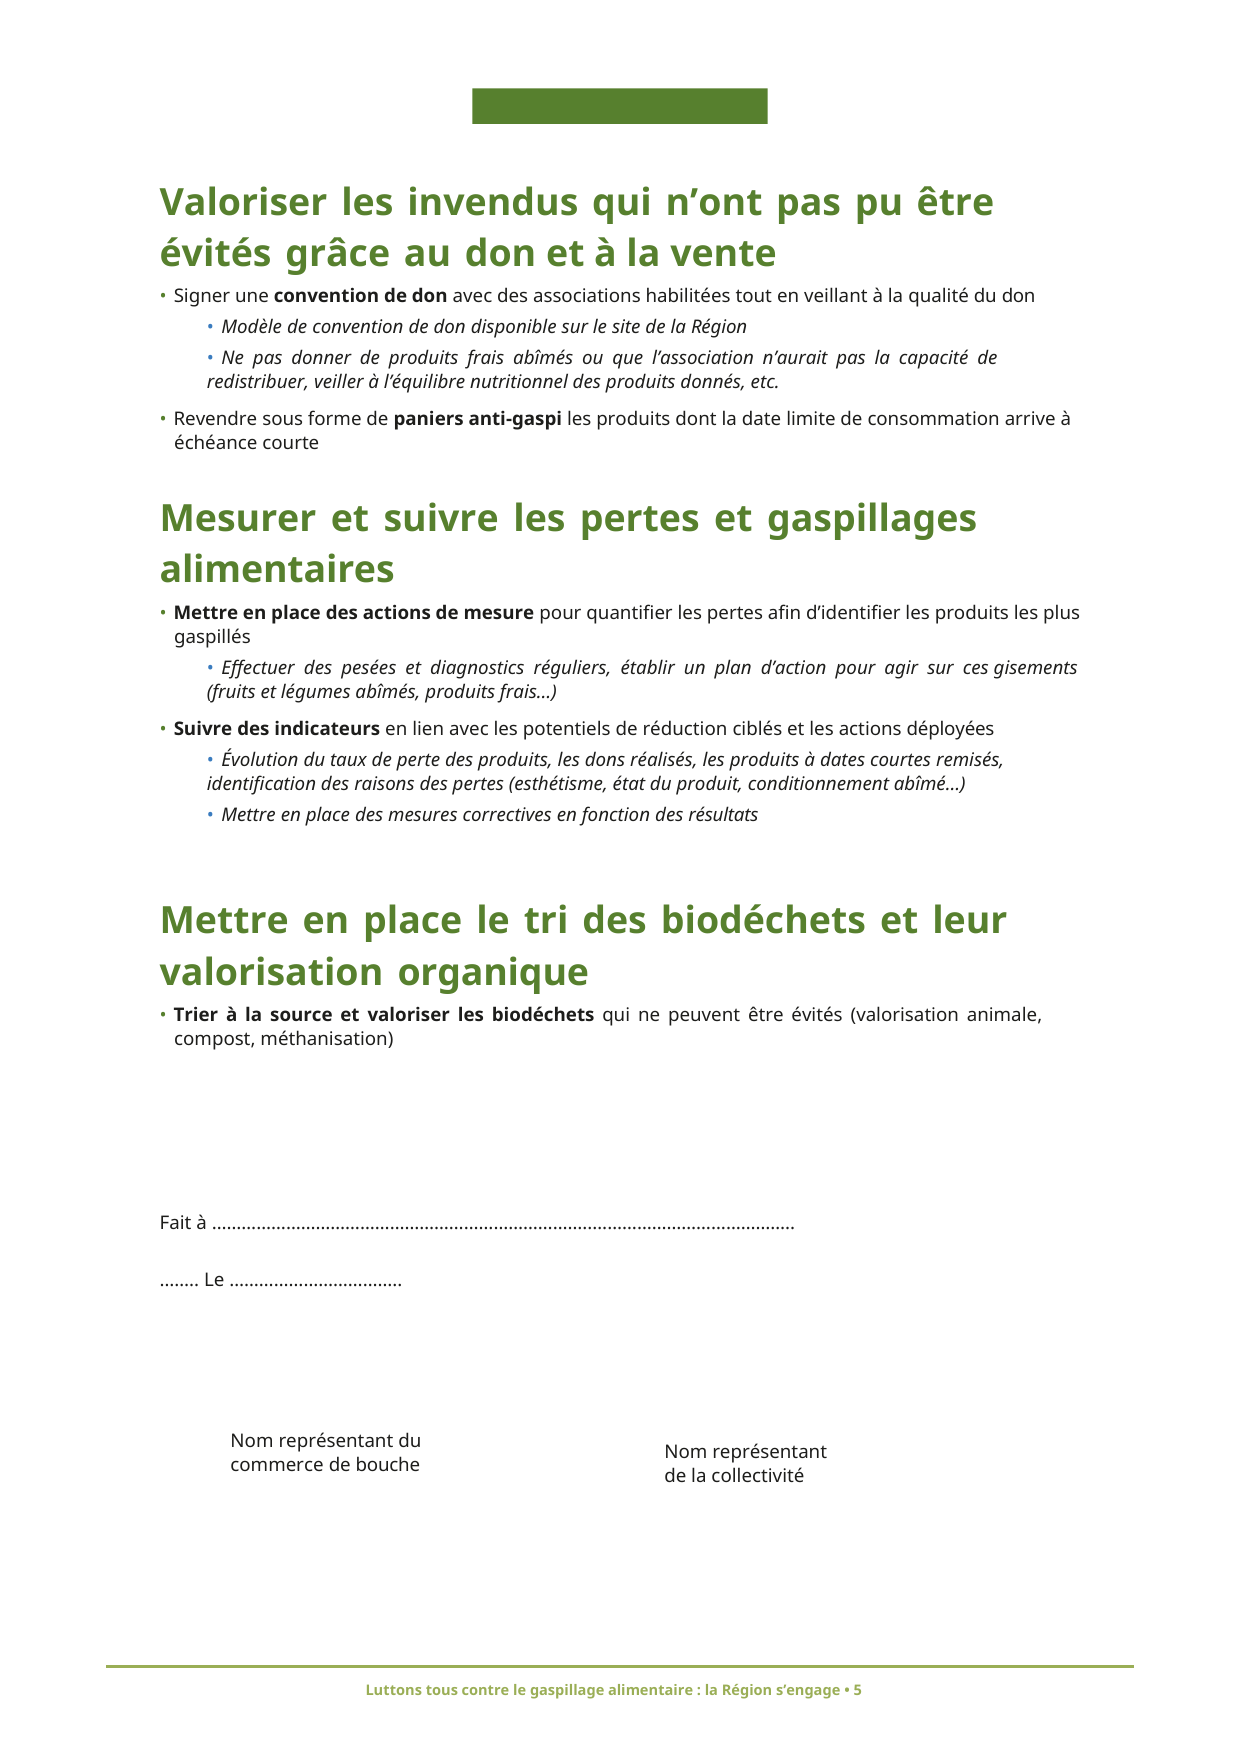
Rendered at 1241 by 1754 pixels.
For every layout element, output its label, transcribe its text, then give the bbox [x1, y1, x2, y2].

list Revendre sous forme de paniers anti-gaspi les produits dont la date limite de consommation arrive à échéance courte [159, 406, 1081, 455]
list Signer une convention de don avec des associations habilitées tout en veillant à la qualité du don [159, 283, 1094, 308]
list Mettre en place des mesures correctives en fonction des résultats [207, 801, 1094, 827]
text Nom représentant de la collectivité [664, 1438, 834, 1487]
subtitle Mettre en place le tri des biodéchets et leur valorisation organique [159, 894, 1094, 996]
list Suivre des indicateurs en lien avec les potentiels de réduction ciblés et les actions déployées [159, 715, 1094, 741]
list Ne pas donner de produits frais abîmés ou que l’association n’aurait pas la capacité de redistribuer, veiller à l’équilibre nutritionnel des produits donnés, etc. [207, 345, 1081, 394]
subtitle Valoriser les invendus qui n’ont pas pu être évités grâce au don et à la vente [159, 175, 1026, 277]
list Mettre en place des actions de mesure pour quantifier les pertes afin d’identifier les produits les plus gaspillés [159, 600, 1081, 649]
list Effectuer des pesées et diagnostics réguliers, établir un plan d’action pour agir sur ces gisements (fruits et légumes abîmés, produits frais…) [207, 655, 1081, 704]
list Évolution du taux de perte des produits, les dons réalisés, les produits à dates courtes remisés, identification des raisons des pertes (esthétisme, état du produit, conditionnement abîmé…) [207, 747, 1081, 796]
text Nom représentant du commerce de bouche [230, 1427, 433, 1477]
list Modèle de convention de don disponible sur le site de la Région [207, 314, 1094, 339]
subtitle Mesurer et suivre les pertes et gaspillages alimentaires [159, 492, 1094, 594]
text Fait à …………………………………………………………………..…………………………………..…….. Le …………………………….. [159, 1209, 804, 1291]
list Trier à la source et valoriser les biodéchets qui ne peuvent être évités (valorisation animale, compost, méthanisation) [159, 1002, 1081, 1051]
